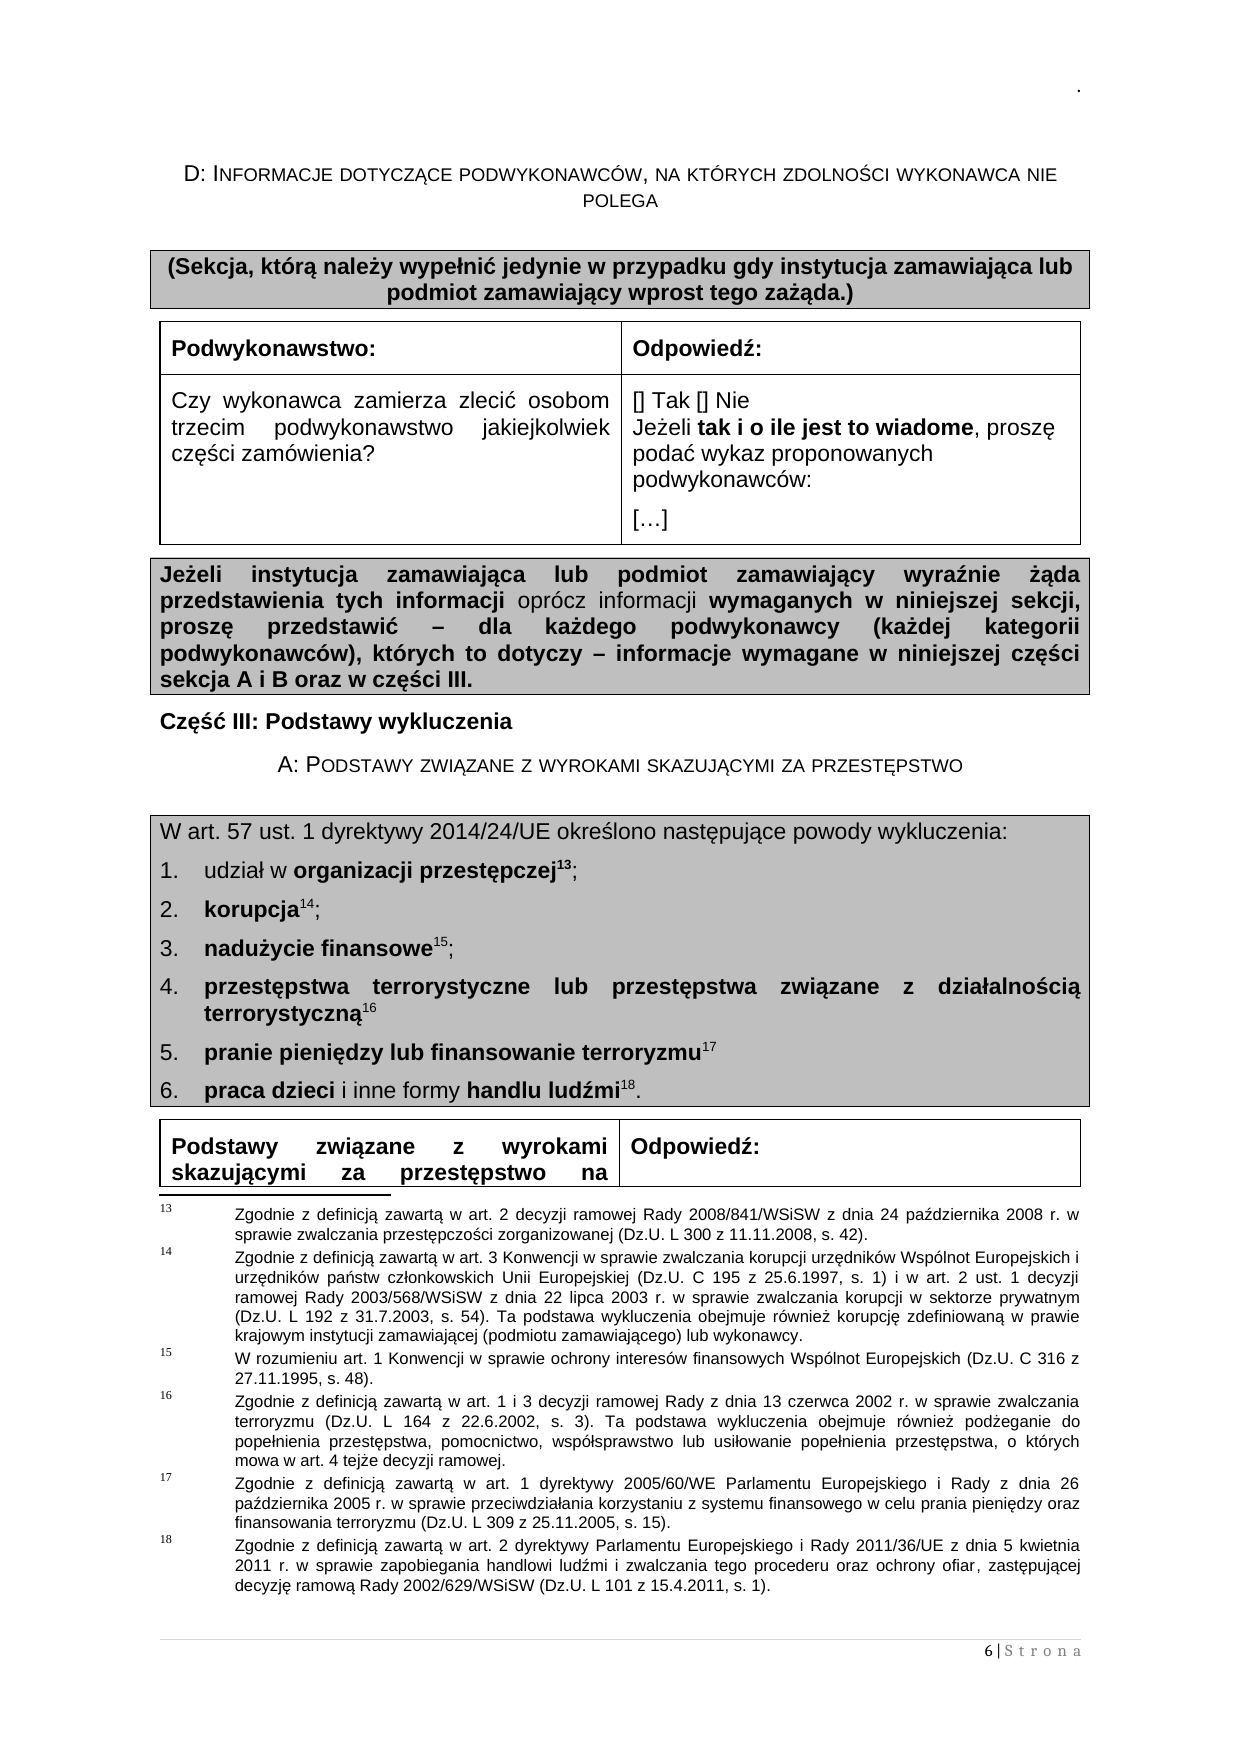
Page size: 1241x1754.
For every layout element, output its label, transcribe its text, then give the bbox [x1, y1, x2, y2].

table_header Odpowiedź: [620, 1120, 1080, 1186]
text (Sekcja, którą należy wypełnić jedynie w przypadku gdy instytucja zamawiająca lub podmiot zamawiający wprost tego zażąda.) [151, 251, 1089, 308]
table_cell [] Tak [] Nie Jeżeli tak i o ile jest to wiadome, proszę podać wykaz proponowanych podwykonawców: […] [622, 375, 1080, 544]
text A: Podstawy związane z wyrokami skazującymi za przestępstwo [159, 751, 1081, 777]
table_header Podstawy związane z wyrokami skazującymi za przestępstwo na podstawie przepisów krajowych stanowiących wdrożenie podstaw określonych w art. 57 ust. 1 wspomnianej dyrektywy: [161, 1120, 619, 1186]
text korupcja; [151, 892, 1089, 922]
text przestępstwa terrorystyczne lub przestępstwa związane z działalnością terrorystyczną [151, 970, 1089, 1026]
text W art. 57 ust. 1 dyrektywy 2014/24/UE określono następujące powody wykluczenia: [151, 816, 1089, 844]
text nadużycie finansowe; [151, 931, 1089, 961]
text D: Informacje dotyczące podwykonawców, na których zdolności wykonawca nie polega [159, 159, 1081, 212]
text praca dzieci i inne formy handlu ludźmi. [151, 1074, 1089, 1106]
table_header Odpowiedź: [622, 322, 1080, 373]
text Jeżeli instytucja zamawiająca lub podmiot zamawiający wyraźnie żąda przedstawienia tych informacji oprócz informacji wymaganych w niniejszej sekcji, proszę przedstawić – dla każdego podwykonawcy (każdej kategorii podwykonawców), których to dotyczy – informacje wymagane w niniejszej części sekcja A i B oraz w części III. [151, 559, 1089, 694]
table_cell Czy wykonawca zamierza zlecić osobom trzecim podwykonawstwo jakiejkolwiek części zamówienia? [161, 375, 621, 544]
list udział w organizacji przestępczej; [151, 854, 1089, 883]
text Część III: Podstawy wykluczenia [159, 708, 1081, 734]
text pranie pieniędzy lub finansowanie terroryzmu [151, 1035, 1089, 1065]
table_header Podwykonawstwo: [161, 322, 621, 373]
